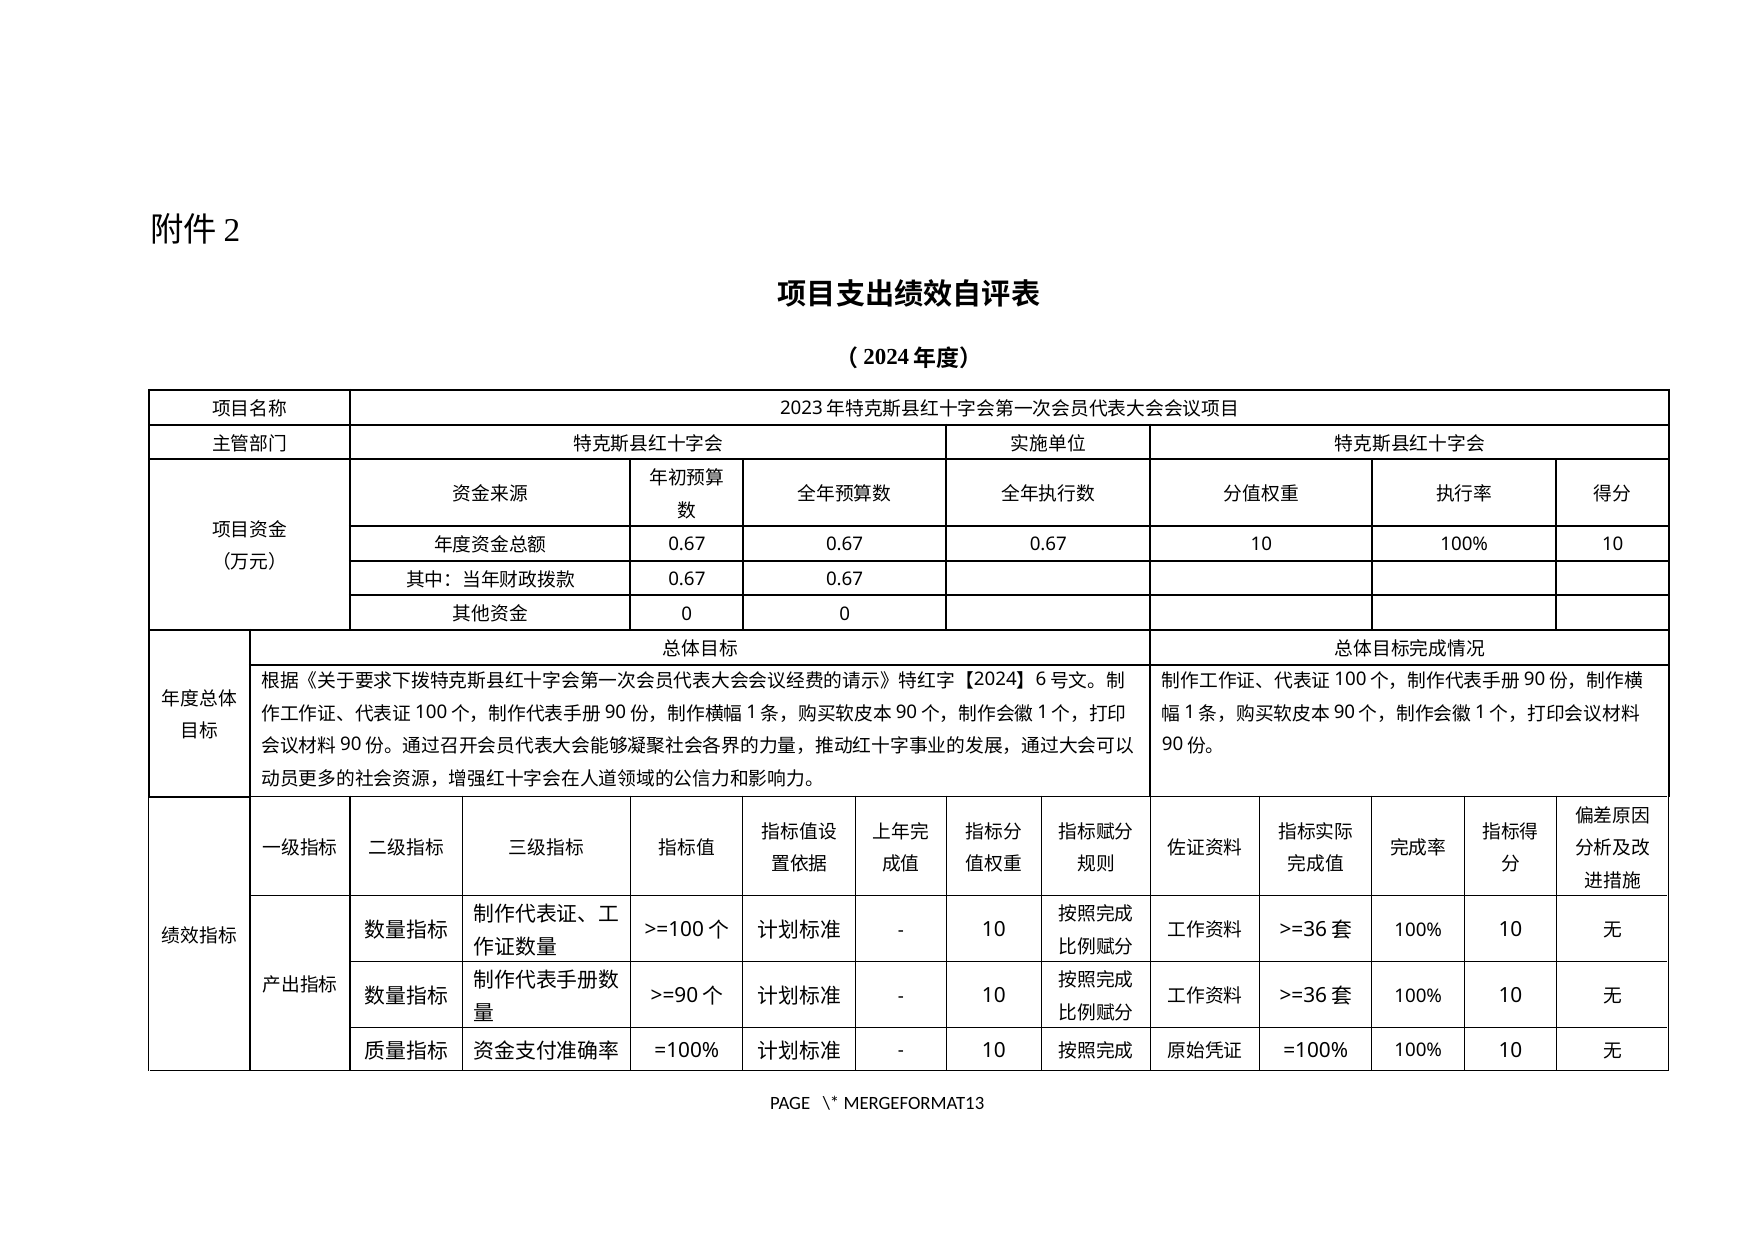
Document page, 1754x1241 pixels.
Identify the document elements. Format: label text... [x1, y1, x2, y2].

table_cell 制作工作证、代表证100个，制作代表手册90份，制作横幅1条，购买软皮本90个，制作会徽1个，打印会议材料90份。 [1151, 666, 1668, 796]
table_cell 0 [744, 596, 945, 629]
table_cell 资金支付准确率 [463, 1028, 630, 1070]
table_cell [947, 596, 1149, 629]
table_cell 指标赋分规则 [1042, 797, 1150, 895]
table_cell 数量指标 [351, 896, 462, 961]
table_cell 指标值 [631, 797, 742, 895]
table_cell 指标得分 [1465, 797, 1556, 895]
table_cell 年初预算数 [631, 460, 742, 525]
table_cell 根据《关于要求下拨特克斯县红十字会第一次会员代表大会会议经费的请示》特红字【2024】6号文。制作工作证、代表证100个，制作代表手册90份，制作横幅1条，购买软皮本90个，制作会徽1个，打印会议材料90份。通过召开会员代表大会能够凝聚社会各界的力量，推动红十字事业的发展，通过大会可以动员更多的社会资源，增强红十字会在人道领域的公信力和影响力。 [251, 666, 1149, 796]
table_cell 0.67 [744, 562, 945, 594]
table_cell 10 [1465, 896, 1556, 961]
table_cell 资金来源 [351, 460, 629, 525]
table_cell [1151, 596, 1371, 629]
table_cell 其他资金 [351, 596, 629, 629]
table_cell 0.67 [631, 562, 742, 594]
table_cell 工作资料 [1151, 962, 1259, 1027]
table_cell >=100个 [631, 896, 742, 961]
table_cell - [856, 962, 946, 1027]
table_cell 计划标准 [743, 1028, 855, 1070]
table_cell 2023年特克斯县红十字会第一次会员代表大会会议项目 [351, 391, 1668, 423]
table_cell 制作代表手册数量 [463, 962, 630, 1027]
table_cell [947, 562, 1149, 594]
table_cell 主管部门 [150, 426, 349, 458]
table_cell 工作资料 [1151, 896, 1259, 961]
table_cell 10 [947, 962, 1041, 1027]
table_cell 100% [1372, 962, 1464, 1027]
table_cell 指标分值权重 [947, 797, 1041, 895]
table_cell >=36套 [1260, 962, 1371, 1027]
table_cell 指标实际完成值 [1260, 797, 1371, 895]
table_cell 佐证资料 [1151, 797, 1259, 895]
table_cell 无 [1557, 961, 1668, 1027]
table_cell 全年执行数 [947, 460, 1149, 525]
table_cell 其中：当年财政拨款 [351, 562, 629, 594]
table_cell 无 [1557, 895, 1668, 961]
table_cell >=36套 [1260, 896, 1371, 961]
table_cell - [856, 896, 946, 961]
table_cell 三级指标 [463, 797, 630, 895]
table_cell 执行率 [1373, 460, 1555, 525]
table_cell 得分 [1557, 460, 1668, 525]
table_cell 项目资金 （万元） [150, 460, 349, 629]
table_cell =100% [631, 1028, 742, 1070]
table_cell 制作代表证、工作证数量 [463, 896, 630, 961]
table_cell [1557, 562, 1668, 594]
table_cell 原始凭证 [1151, 1028, 1259, 1070]
table_cell 0 [631, 596, 742, 629]
table_header 项目支出绩效自评表 [149, 259, 1669, 324]
table_cell 0.67 [947, 527, 1149, 560]
table_cell 年度总体目标 [150, 631, 249, 796]
table_cell [1373, 596, 1555, 629]
table_cell 数量指标 [351, 962, 462, 1027]
table_cell =100% [1260, 1028, 1371, 1070]
table_cell 指标值设置依据 [743, 797, 855, 895]
table_cell 总体目标完成情况 [1151, 631, 1668, 663]
table_cell 绩效指标 [149, 798, 249, 1070]
table_cell 二级指标 [351, 797, 462, 895]
table_cell [1373, 562, 1555, 594]
table_cell 计划标准 [743, 962, 855, 1027]
table_cell 按照完成比例赋分 [1042, 962, 1150, 1027]
text 附件2 [150, 194, 1604, 259]
table_cell 一级指标 [251, 797, 349, 895]
table_cell 上年完成值 [856, 797, 946, 895]
table_cell 分值权重 [1151, 460, 1371, 525]
table_cell [1151, 562, 1371, 594]
table_cell 特克斯县红十字会 [351, 426, 945, 458]
table_cell 10 [1465, 1028, 1556, 1070]
table_cell 10 [1557, 527, 1668, 560]
table_cell 按照完成比例赋分 [1042, 896, 1150, 961]
table_cell 100% [1373, 527, 1555, 560]
table_cell [1557, 596, 1668, 629]
table_cell 按照完成比例赋分 [1042, 1028, 1150, 1070]
table_cell 实施单位 [947, 426, 1149, 458]
table_cell 10 [947, 1028, 1041, 1070]
table_cell 100% [1372, 896, 1464, 961]
table_cell 全年预算数 [744, 460, 945, 525]
table_cell 10 [947, 896, 1041, 961]
table_cell 偏差原因分析及改进措施 [1557, 796, 1668, 895]
table_cell （ 2024年度） [149, 324, 1669, 389]
table_cell 特克斯县红十字会 [1151, 426, 1668, 458]
table_cell 100% [1372, 1028, 1464, 1070]
table_cell 总体目标 [251, 631, 1149, 663]
table_cell 0.67 [744, 527, 945, 560]
table_cell 10 [1465, 962, 1556, 1027]
table_cell 产出指标 [251, 896, 349, 1070]
table_cell 项目名称 [150, 391, 349, 423]
table_cell 完成率 [1372, 797, 1464, 895]
table_cell 年度资金总额 [351, 527, 629, 560]
table_cell >=90个 [631, 962, 742, 1027]
table_cell 10 [1151, 527, 1371, 560]
table_cell 无 [1557, 1027, 1668, 1070]
table_cell 计划标准 [743, 896, 855, 961]
table_cell 质量指标 [351, 1028, 462, 1070]
table_cell 0.67 [631, 527, 742, 560]
table_cell - [856, 1028, 946, 1070]
